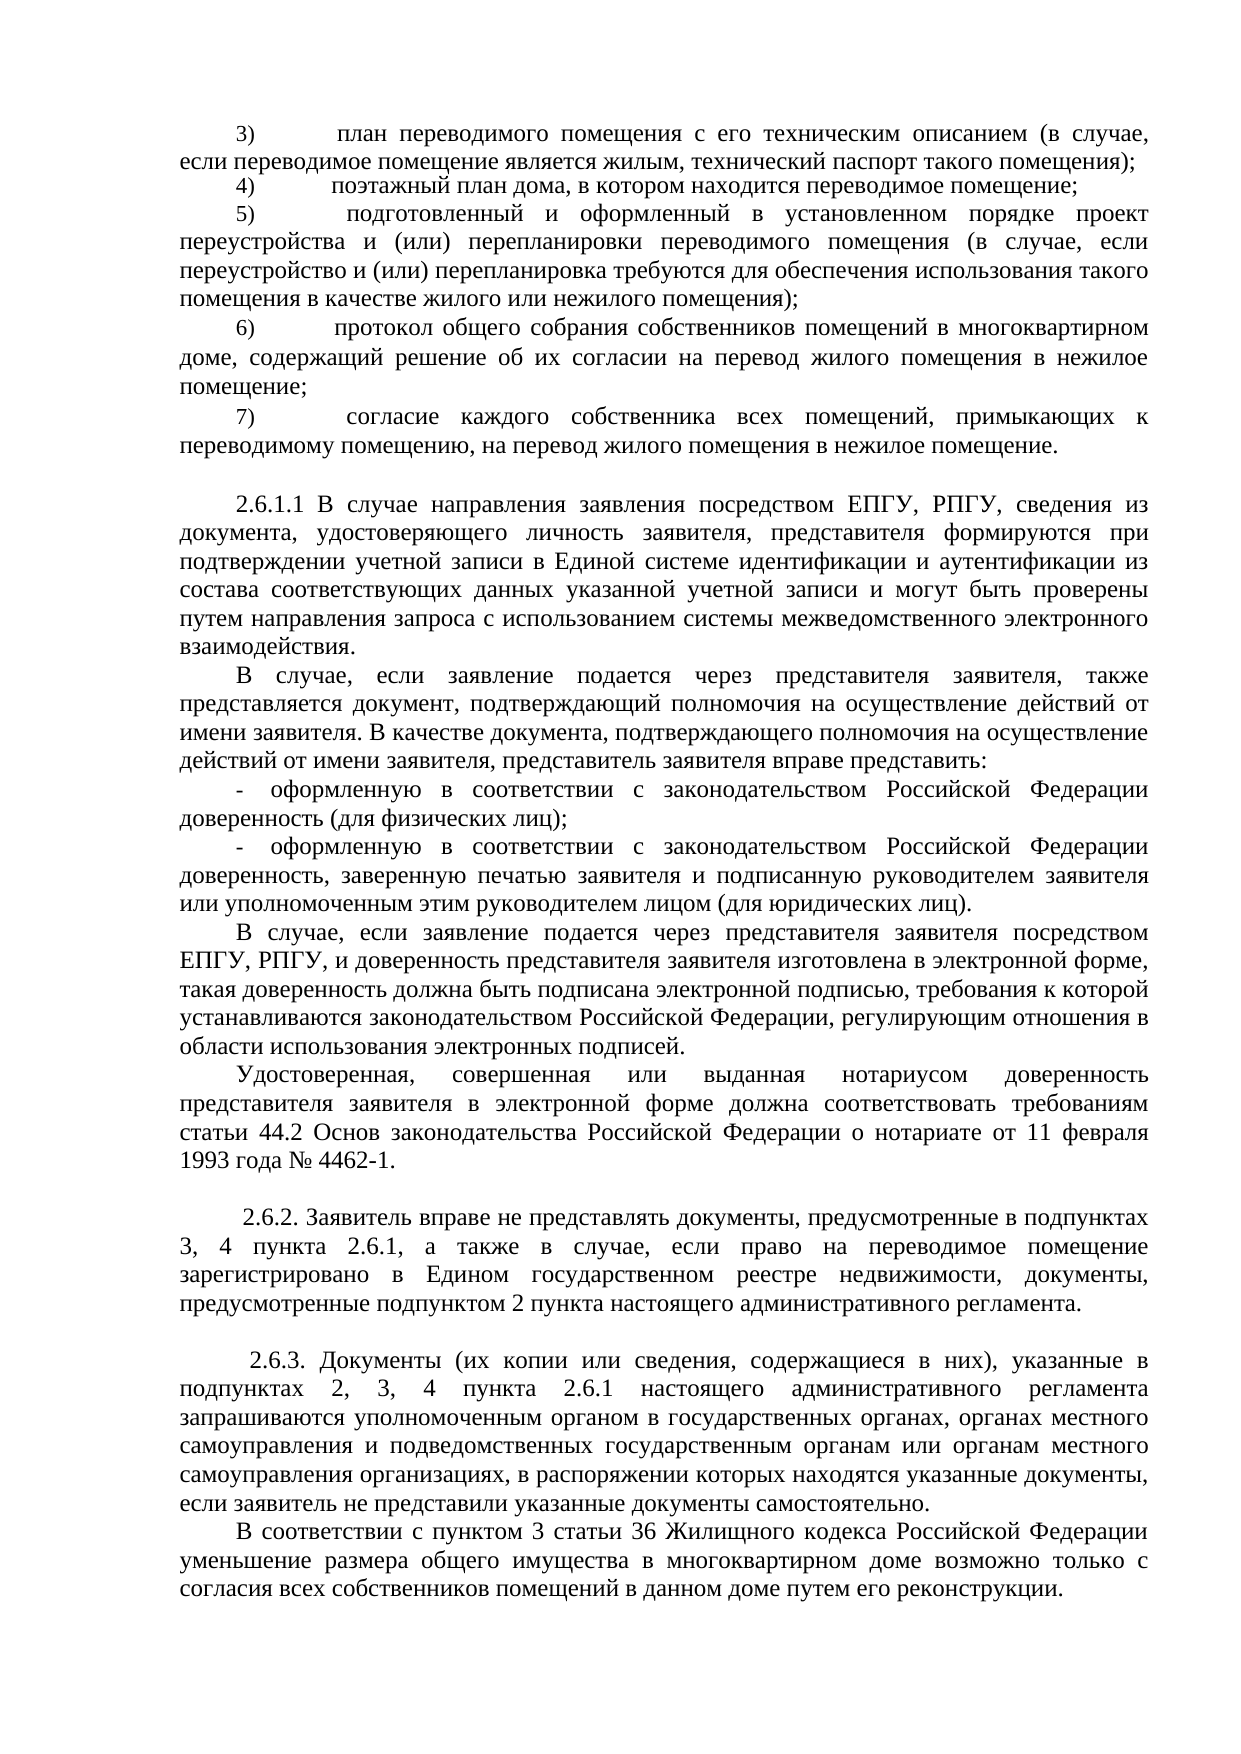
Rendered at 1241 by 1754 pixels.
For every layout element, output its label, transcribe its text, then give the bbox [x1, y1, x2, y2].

text В случае, если заявление подается через представителя заявителя посредством ЕПГУ, РПГУ, и доверенность представителя заявителя изготовлена в электронной форме, такая доверенность должна быть подписана электронной подписью, требования к которой устанавливаются законодательством Российской Федерации, регулирующим отношения в области использования электронных подписей. [179, 917, 1149, 1060]
text 2.6.2. Заявитель вправе не представлять документы, предусмотренные в подпунктах 3, 4 пункта 2.6.1, а также в случае, если право на переводимое помещение зарегистрировано в Едином государственном реестре недвижимости, документы, предусмотренные подпунктом 2 пункта настоящего административного регламента. [179, 1203, 1149, 1317]
list В случае направления заявления посредством ЕПГУ, РПГУ, сведения из документа, удостоверяющего личность заявителя, представителя формируются при подтверждении учетной записи в Единой системе идентификации и аутентификации из состава соответствующих данных указанной учетной записи и могут быть проверены путем направления запроса с использованием системы межведомственного электронного взаимодействия. [179, 489, 1149, 660]
list оформленную в соответствии с законодательством Российской Федерации доверенность (для физических лиц); [179, 774, 1149, 832]
list подготовленный и оформленный в установленном порядке проект переустройства и (или) перепланировки переводимого помещения (в случае, если переустройство и (или) перепланировка требуются для обеспечения использования такого помещения в качестве жилого или нежилого помещения); [179, 198, 1149, 312]
list поэтажный план дома, в котором находится переводимое помещение; [179, 175, 1152, 198]
list согласие каждого собственника всех помещений, примыкающих к переводимому помещению, на перевод жилого помещения в нежилое помещение. [179, 401, 1149, 460]
text Удостоверенная, совершенная или выданная нотариусом доверенность представителя заявителя в электронной форме должна соответствовать требованиям статьи 44.2 Основ законодательства Российской Федерации о нотариате от 11 февраля 1993 года № 4462-1. [179, 1060, 1149, 1174]
list план переводимого помещения с его техническим описанием (в случае, если переводимое помещение является жилым, технический паспорт такого помещения); [179, 118, 1149, 175]
list оформленную в соответствии с законодательством Российской Федерации доверенность, заверенную печатью заявителя и подписанную руководителем заявителя или уполномоченным этим руководителем лицом (для юридических лиц). [179, 832, 1149, 917]
list протокол общего собрания собственников помещений в многоквартирном доме, содержащий решение об их согласии на перевод жилого помещения в нежилое помещение; [179, 312, 1149, 401]
text В случае, если заявление подается через представителя заявителя, также представляется документ, подтверждающий полномочия на осуществление действий от имени заявителя. В качестве документа, подтверждающего полномочия на осуществление действий от имени заявителя, представитель заявителя вправе представить: [179, 660, 1149, 774]
text В соответствии с пунктом 3 статьи 36 Жилищного кодекса Российской Федерации уменьшение размера общего имущества в многоквартирном доме возможно только с согласия всех собственников помещений в данном доме путем его реконструкции. [179, 1517, 1149, 1602]
text 2.6.3. Документы (их копии или сведения, содержащиеся в них), указанные в подпунктах 2, 3, 4 пункта 2.6.1 настоящего административного регламента запрашиваются уполномоченным органом в государственных органах, органах местного самоуправления и подведомственных государственным органам или органам местного самоуправления организациях, в распоряжении которых находятся указанные документы, если заявитель не представили указанные документы самостоятельно. [179, 1345, 1149, 1517]
